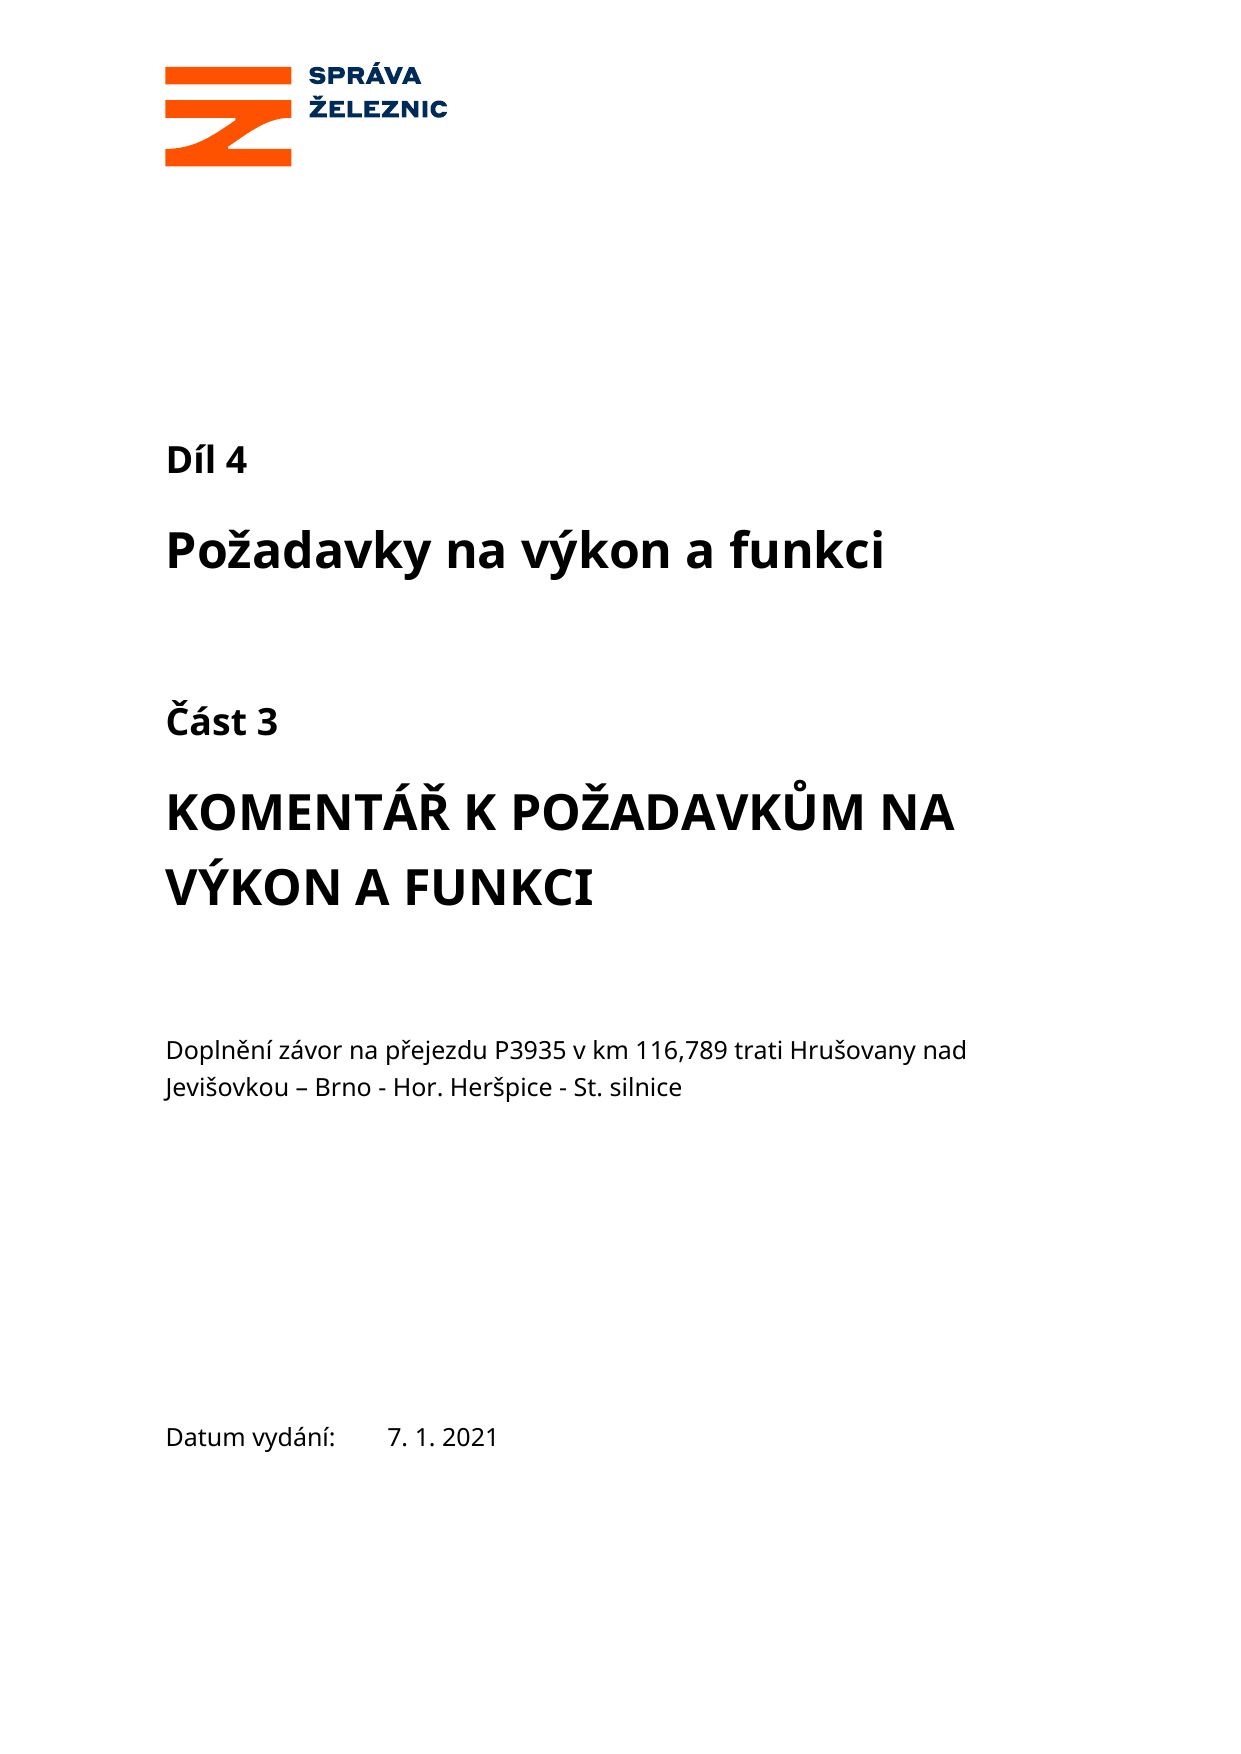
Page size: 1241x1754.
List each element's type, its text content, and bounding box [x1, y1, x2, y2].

text Část 3 [165, 696, 1075, 747]
text Datum vydání: 7. 1. 2021 [165, 1419, 1075, 1454]
text Požadavky na výkon a funkci [165, 514, 1075, 583]
text Díl 4 [165, 433, 1075, 484]
text KOMENTÁŘ K POŽADAVKŮM NA VÝKON A FUNKCI [165, 777, 1075, 920]
